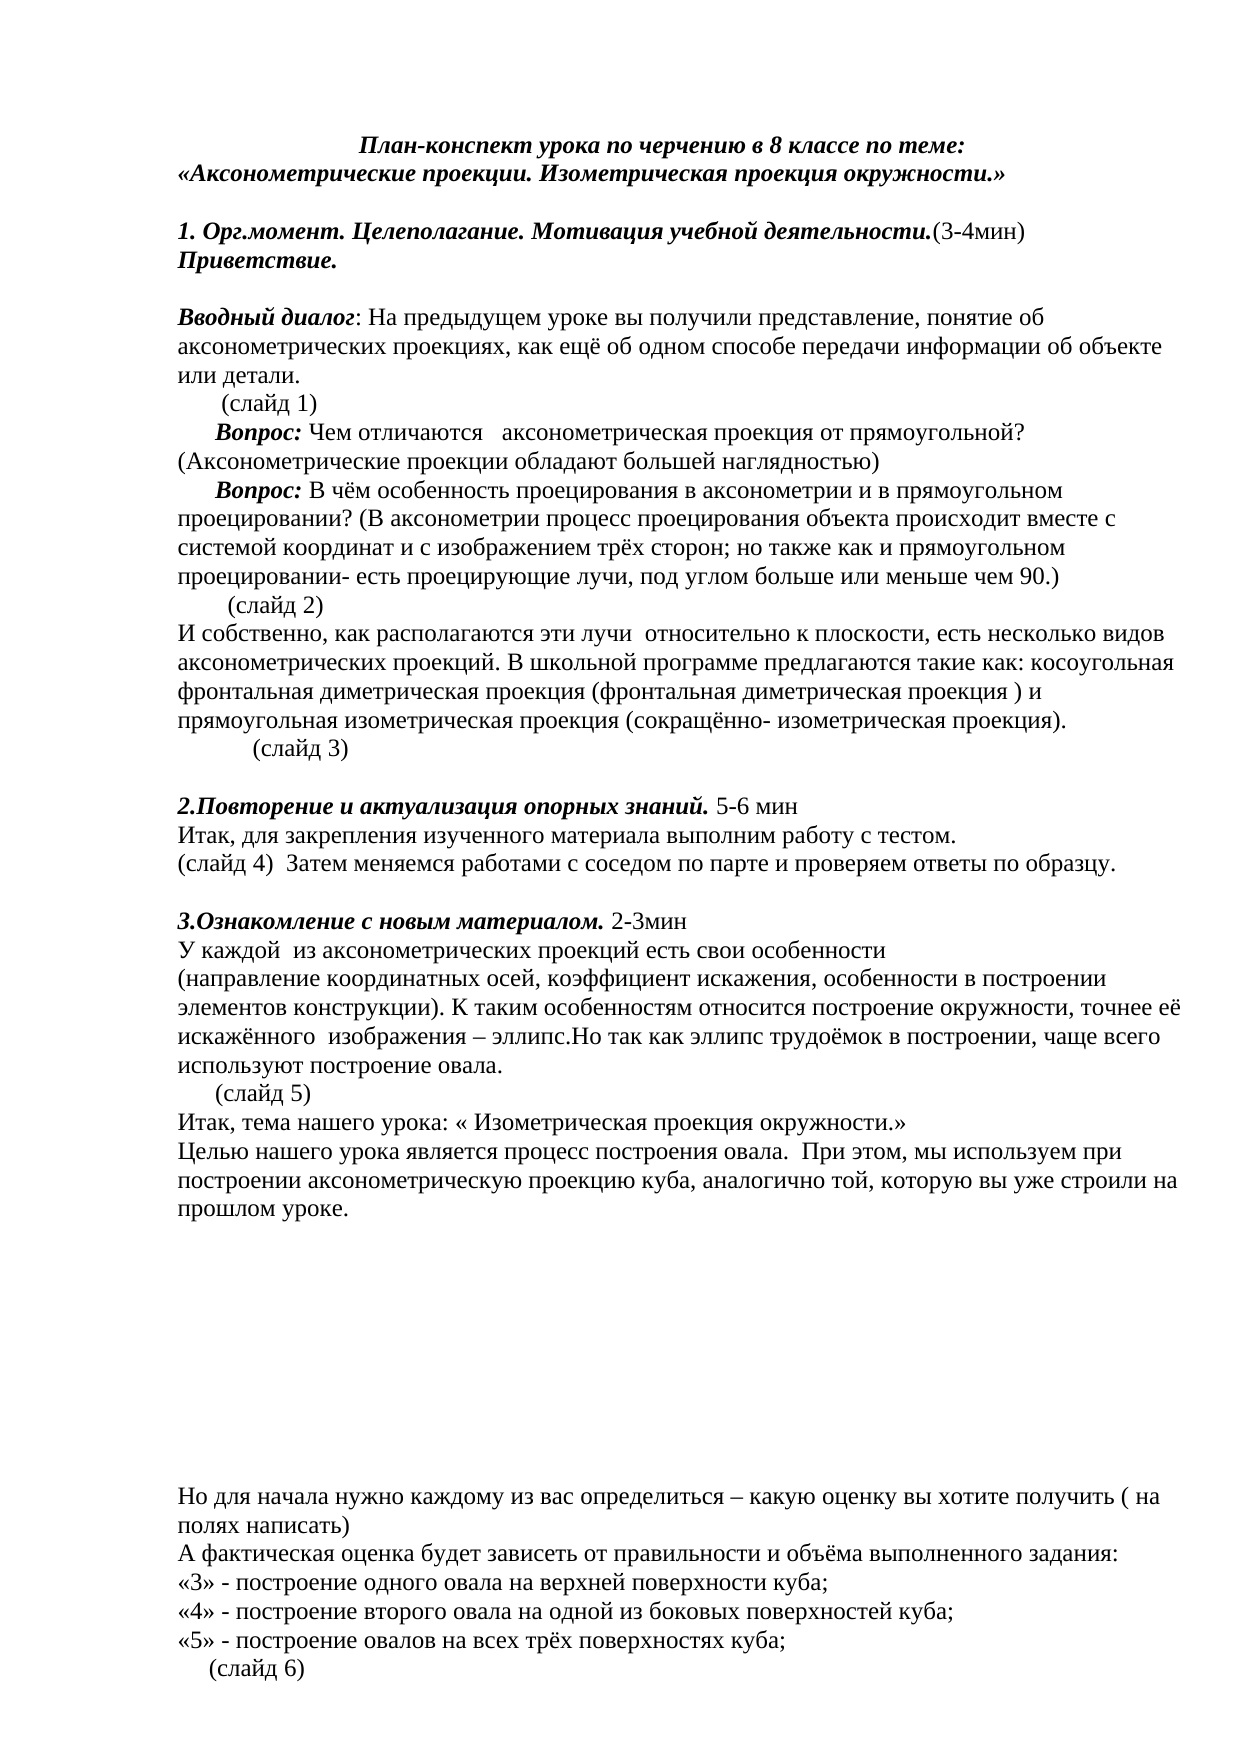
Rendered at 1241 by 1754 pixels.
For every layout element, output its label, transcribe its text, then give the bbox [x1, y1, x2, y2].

text (слайд 3) [177, 733, 1181, 762]
text (Аксонометрические проекции обладают большей наглядностью) [177, 446, 1181, 475]
text Итак, тема нашего урока: « Изометрическая проекция окружности.» [177, 1107, 1181, 1136]
text Вопрос: В чём особенность проецирования в аксонометрии и в прямоугольном проецировании? (В аксонометрии процесс проецирования объекта происходит вместе с системой координат и с изображением трёх сторон; но также как и прямоугольном проецировании- есть проецирующие лучи, под углом больше или меньше чем 90.) [177, 475, 1181, 590]
text И собственно, как располагаются эти лучи относительно к плоскости, есть несколько видов аксонометрических проекций. В школьной программе предлагаются такие как: косоугольная фронтальная диметрическая проекция (фронтальная диметрическая проекция ) и прямоугольная изометрическая проекция (сокращённо- изометрическая проекция). [177, 618, 1181, 733]
text «3» - построение одного овала на верхней поверхности куба; [177, 1567, 1181, 1596]
text Но для начала нужно каждому из вас определиться – какую оценку вы хотите получить ( на полях написать) [177, 1481, 1181, 1538]
text (слайд 5) [177, 1078, 1181, 1107]
text Вводный диалог: На предыдущем уроке вы получили представление, понятие об аксонометрических проекциях, как ещё об одном способе передачи информации об объекте или детали. [177, 302, 1181, 388]
text 2.Повторение и актуализация опорных знаний. 5-6 мин [177, 791, 1181, 820]
text (слайд 2) [177, 590, 1181, 618]
text А фактическая оценка будет зависеть от правильности и объёма выполненного задания: [177, 1538, 1181, 1567]
text «5» - построение овалов на всех трёх поверхностях куба; [177, 1625, 1181, 1653]
text 1. Орг.момент. Целеполагание. Мотивация учебной деятельности.(3-4мин) [177, 216, 1181, 245]
text Итак, для закрепления изученного материала выполним работу с тестом. [177, 820, 1181, 848]
text (слайд 6) [177, 1653, 1181, 1682]
text План-конспект урока по черчению в 8 классе по теме: «Аксонометрические проекции. Изометрическая проекция окружности.» [177, 130, 1181, 187]
text Вопрос: Чем отличаются аксонометрическая проекция от прямоугольной? [177, 417, 1181, 446]
text Целью нашего урока является процесс построения овала. При этом, мы используем при построении аксонометрическую проекцию куба, аналогично той, которую вы уже строили на прошлом уроке. [177, 1136, 1181, 1222]
text (слайд 4) Затем меняемся работами с соседом по парте и проверяем ответы по образцу. [177, 848, 1181, 877]
text У каждой из аксонометрических проекций есть свои особенности [177, 935, 1181, 963]
text 3.Ознакомление с новым материалом. 2-3мин [177, 906, 1181, 935]
text (слайд 1) [177, 388, 1181, 417]
text «4» - построение второго овала на одной из боковых поверхностей куба; [177, 1596, 1181, 1625]
text (направление координатных осей, коэффициент искажения, особенности в построении элементов конструкции). К таким особенностям относится построение окружности, точнее её искажённого изображения – эллипс.Но так как эллипс трудоёмок в построении, чаще всего используют построение овала. [177, 963, 1181, 1078]
text Приветствие. [177, 245, 1181, 273]
